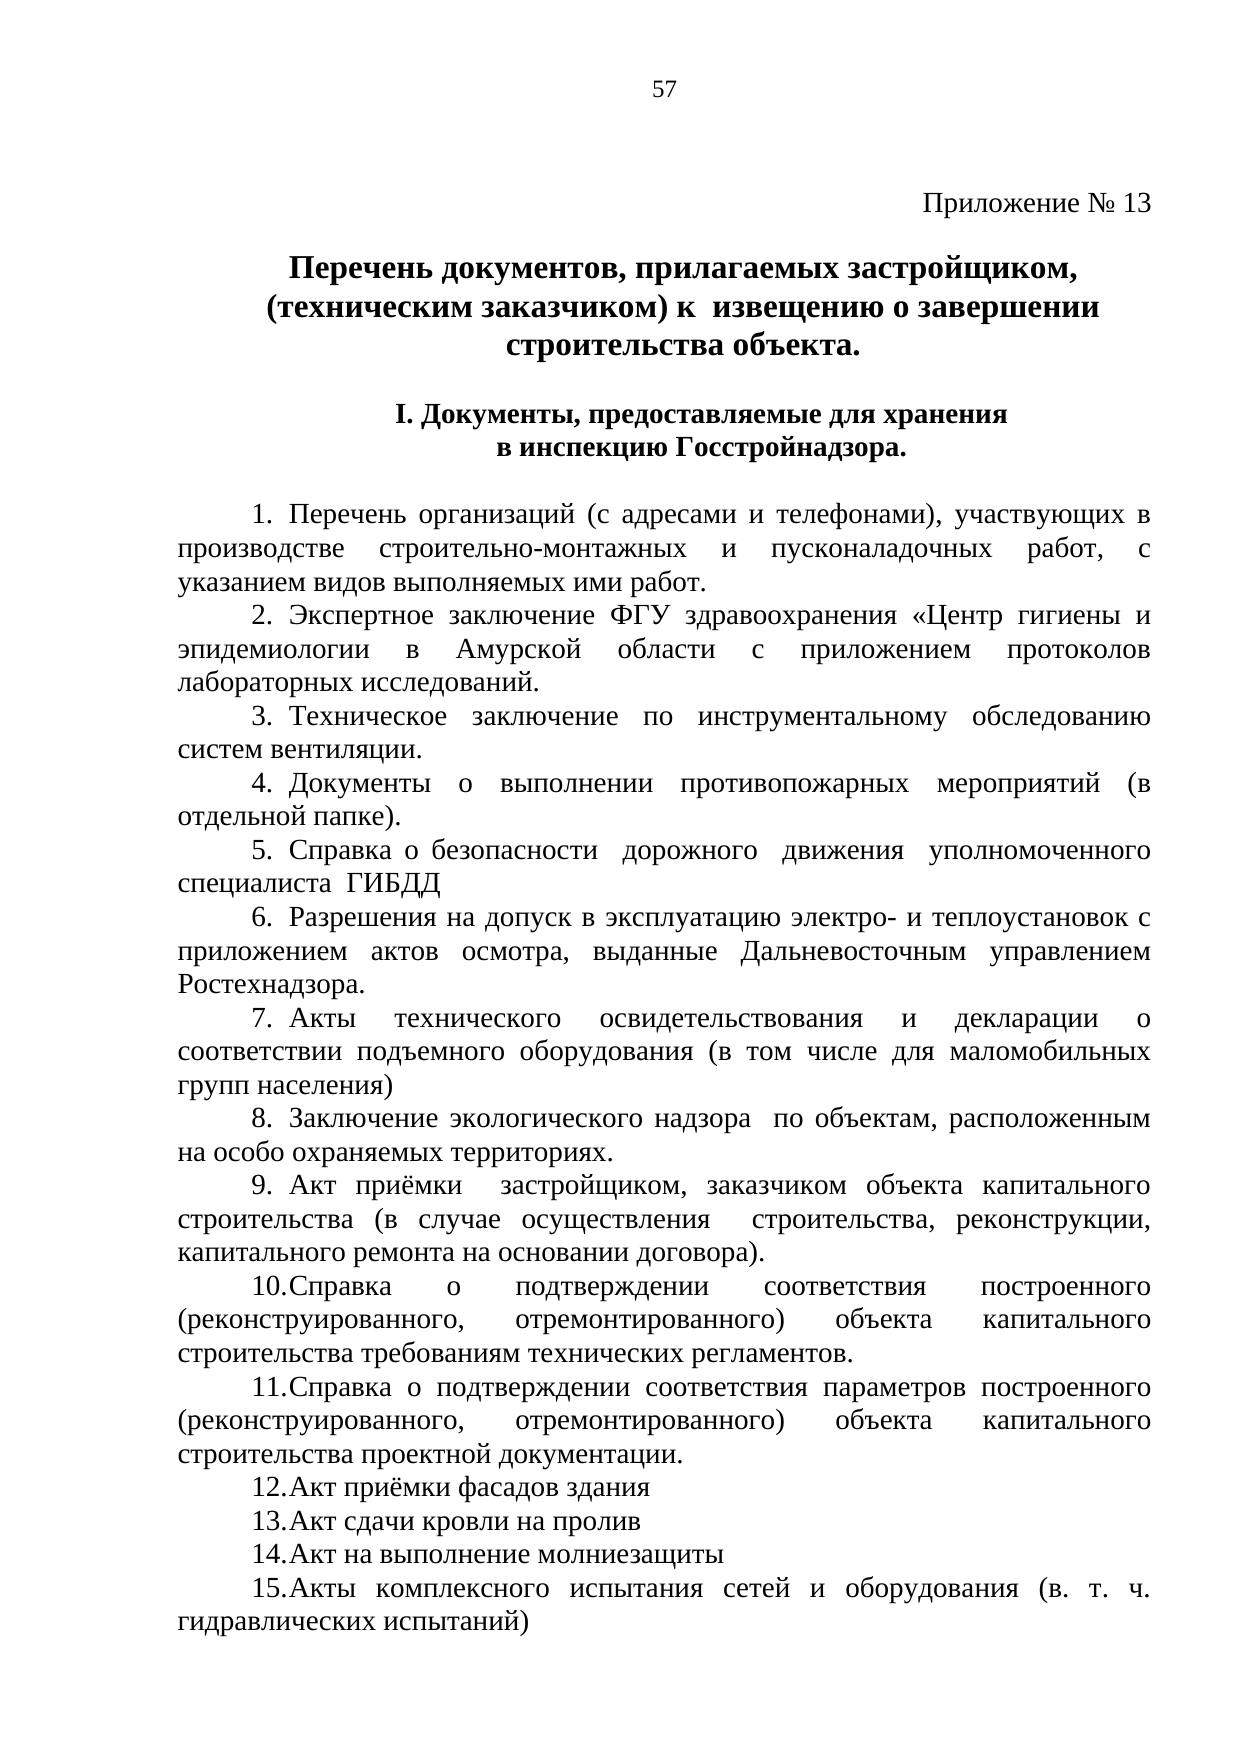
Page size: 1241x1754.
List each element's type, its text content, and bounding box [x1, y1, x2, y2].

list Документы о выполнении противопожарных мероприятий (в отдельной папке). [177, 765, 1152, 832]
text Перечень документов, прилагаемых застройщиком, [215, 247, 1152, 286]
text Приложение № 13 [177, 185, 1152, 219]
text (техническим заказчиком) к извещению о завершении строительства объекта. [215, 286, 1152, 362]
list Акты комплексного испытания сетей и оборудования (в. т. ч. гидравлических испытаний) [177, 1570, 1152, 1637]
list Акт сдачи кровли на пролив [177, 1503, 1152, 1536]
list Справка о безопасности дорожного движения уполномоченного специалиста ГИБДД [177, 832, 1152, 899]
list Акт приёмки фасадов здания [177, 1469, 1152, 1503]
list Заключение экологического надзора по объектам, расположенным на особо охраняемых территориях. [177, 1100, 1152, 1167]
list Техническое заключение по инструментальному обследованию систем вентиляции. [177, 698, 1152, 765]
list Справка о подтверждении соответствия параметров построенного (реконструированного, отремонтированного) объекта капитального строительства проектной документации. [177, 1369, 1152, 1469]
list Экспертное заключение ФГУ здравоохранения «Центр гигиены и эпидемиологии в Амурской области с приложением протоколов лабораторных исследований. [177, 597, 1152, 698]
list Акт на выполнение молниезащиты [177, 1536, 1152, 1570]
list Акт приёмки застройщиком, заказчиком объекта капитального строительства (в случае осуществления строительства, реконструкции, капитального ремонта на основании договора). [177, 1167, 1152, 1268]
text I. Документы, предоставляемые для хранения [251, 396, 1152, 429]
list Разрешения на допуск в эксплуатацию электро- и теплоустановок с приложением актов осмотра, выданные Дальневосточным управлением Ростехнадзора. [177, 899, 1152, 1000]
list Акты технического освидетельствования и декларации о соответствии подъемного оборудования (в том числе для маломобильных групп населения) [177, 1000, 1152, 1100]
list Справка о подтверждении соответствия построенного (реконструированного, отремонтированного) объекта капитального строительства требованиям технических регламентов. [177, 1268, 1152, 1369]
text в инспекцию Госстройнадзора. [177, 429, 1152, 463]
list Перечень организаций (с адресами и телефонами), участвующих в производстве строительно-монтажных и пусконаладочных работ, с указанием видов выполняемых ими работ. [177, 497, 1152, 597]
